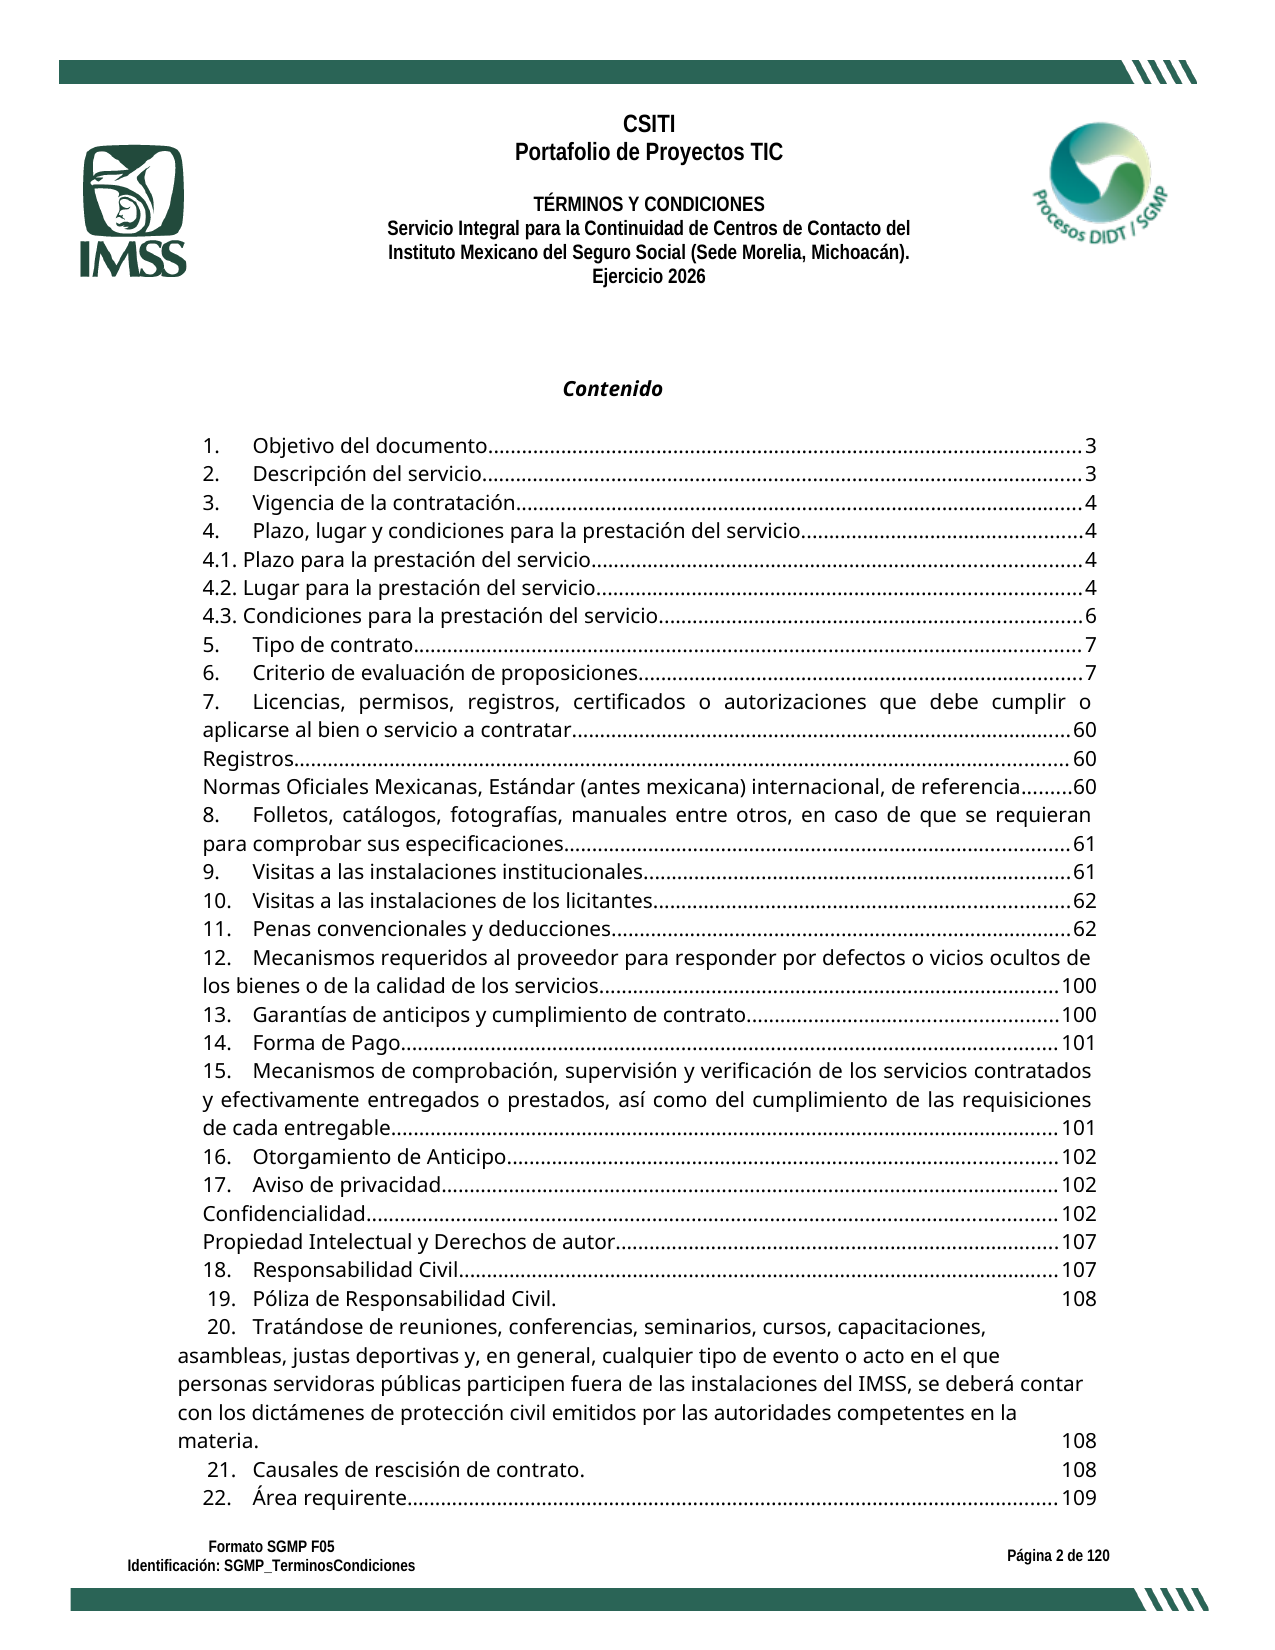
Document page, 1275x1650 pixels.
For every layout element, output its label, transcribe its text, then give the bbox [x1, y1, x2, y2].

picture [70, 1588, 1209, 1611]
picture [78, 143, 187, 277]
picture [59, 60, 1197, 84]
text Contenido [133, 374, 1093, 402]
picture [1030, 118, 1169, 245]
